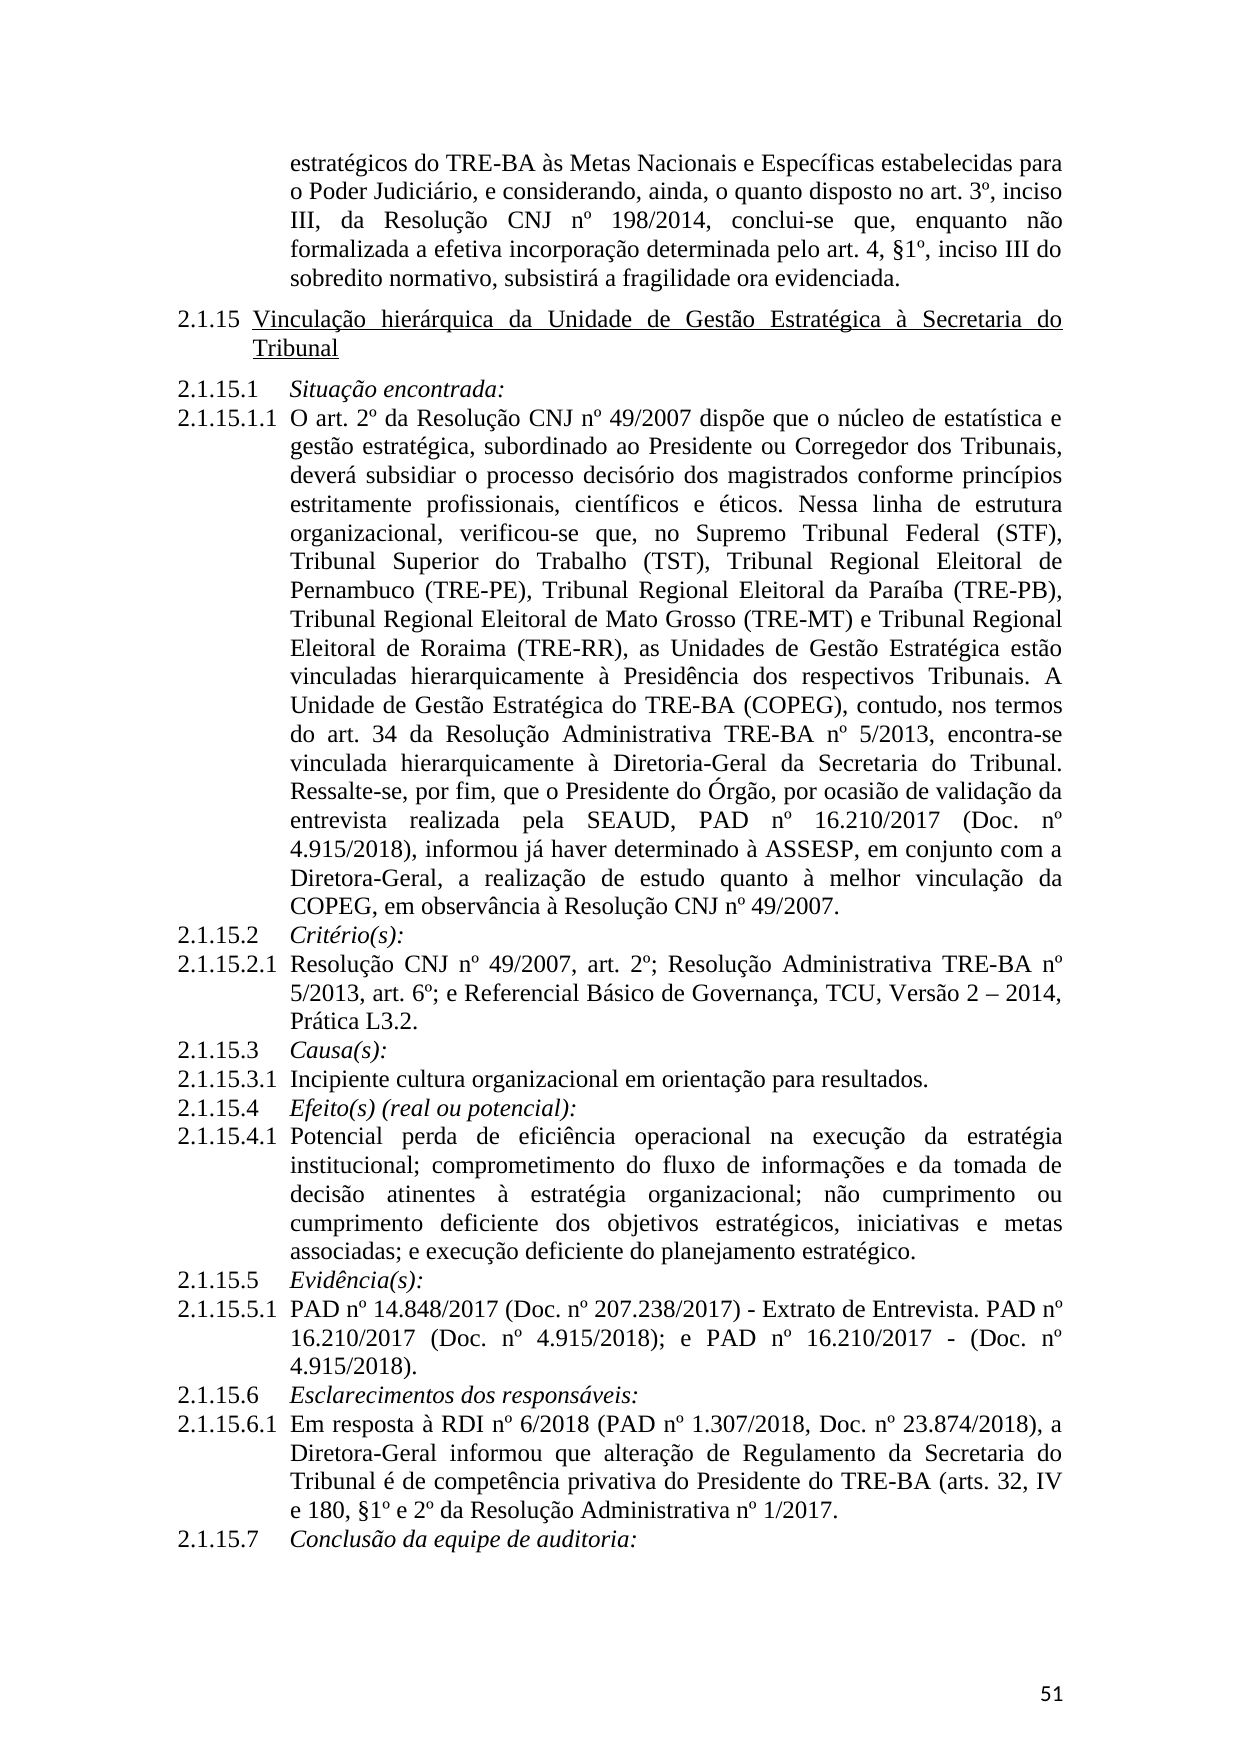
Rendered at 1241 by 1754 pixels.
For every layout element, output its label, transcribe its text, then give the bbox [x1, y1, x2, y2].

list Causa(s): [177, 1035, 1063, 1064]
list PAD nº 14.848/2017 (Doc. nº 207.238/2017) - Extrato de Entrevista. PAD nº 16.210/2017 (Doc. nº 4.915/2018); e PAD nº 16.210/2017 - (Doc. nº 4.915/2018). [177, 1294, 1063, 1380]
list Efeito(s) (real ou potencial): [177, 1093, 1063, 1121]
list O art. 2º da Resolução CNJ nº 49/2007 dispõe que o núcleo de estatística e gestão estratégica, subordinado ao Presidente ou Corregedor dos Tribunais, deverá subsidiar o processo decisório dos magistrados conforme princípios estritamente profissionais, científicos e éticos. Nessa linha de estrutura organizacional, verificou-se que, no Supremo Tribunal Federal (STF), Tribunal Superior do Trabalho (TST), Tribunal Regional Eleitoral de Pernambuco (TRE-PE), Tribunal Regional Eleitoral da Paraíba (TRE-PB), Tribunal Regional Eleitoral de Mato Grosso (TRE-MT) e Tribunal Regional Eleitoral de Roraima (TRE-RR), as Unidades de Gestão Estratégica estão vinculadas hierarquicamente à Presidência dos respectivos Tribunais. A Unidade de Gestão Estratégica do TRE-BA (COPEG), contudo, nos termos do art. 34 da Resolução Administrativa TRE-BA nº 5/2013, encontra-se vinculada hierarquicamente à Diretoria-Geral da Secretaria do Tribunal. Ressalte-se, por fim, que o Presidente do Órgão, por ocasião de validação da entrevista realizada pela SEAUD, PAD nº 16.210/2017 (Doc. nº 4.915/2018), informou já haver determinado à ASSESP, em conjunto com a Diretora-Geral, a realização de estudo quanto à melhor vinculação da COPEG, em observância à Resolução CNJ nº 49/2007. [177, 403, 1063, 920]
list Vinculação hierárquica da Unidade de Gestão Estratégica à Secretaria do Tribunal [177, 304, 1063, 361]
list Resolução CNJ nº 49/2007, art. 2º; Resolução Administrativa TRE-BA nº 5/2013, art. 6º; e Referencial Básico de Governança, TCU, Versão 2 – 2014, Prática L3.2. [177, 949, 1063, 1035]
list Conclusão da equipe de auditoria: [177, 1524, 1063, 1553]
list Incipiente cultura organizacional em orientação para resultados. [177, 1064, 1063, 1093]
list Situação encontrada: [177, 374, 1063, 403]
list Critério(s): [177, 920, 1063, 949]
list Em resposta à RDI nº 6/2018 (PAD nº 1.307/2018, Doc. nº 23.874/2018), a Diretora-Geral informou que alteração de Regulamento da Secretaria do Tribunal é de competência privativa do Presidente do TRE-BA (arts. 32, IV e 180, §1º e 2º da Resolução Administrativa nº 1/2017. [177, 1409, 1063, 1524]
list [177, 148, 1063, 291]
list Evidência(s): [177, 1265, 1063, 1294]
list Potencial perda de eficiência operacional na execução da estratégia institucional; comprometimento do fluxo de informações e da tomada de decisão atinentes à estratégia organizacional; não cumprimento ou cumprimento deficiente dos objetivos estratégicos, iniciativas e metas associadas; e execução deficiente do planejamento estratégico. [177, 1121, 1063, 1265]
list Esclarecimentos dos responsáveis: [177, 1380, 1063, 1409]
